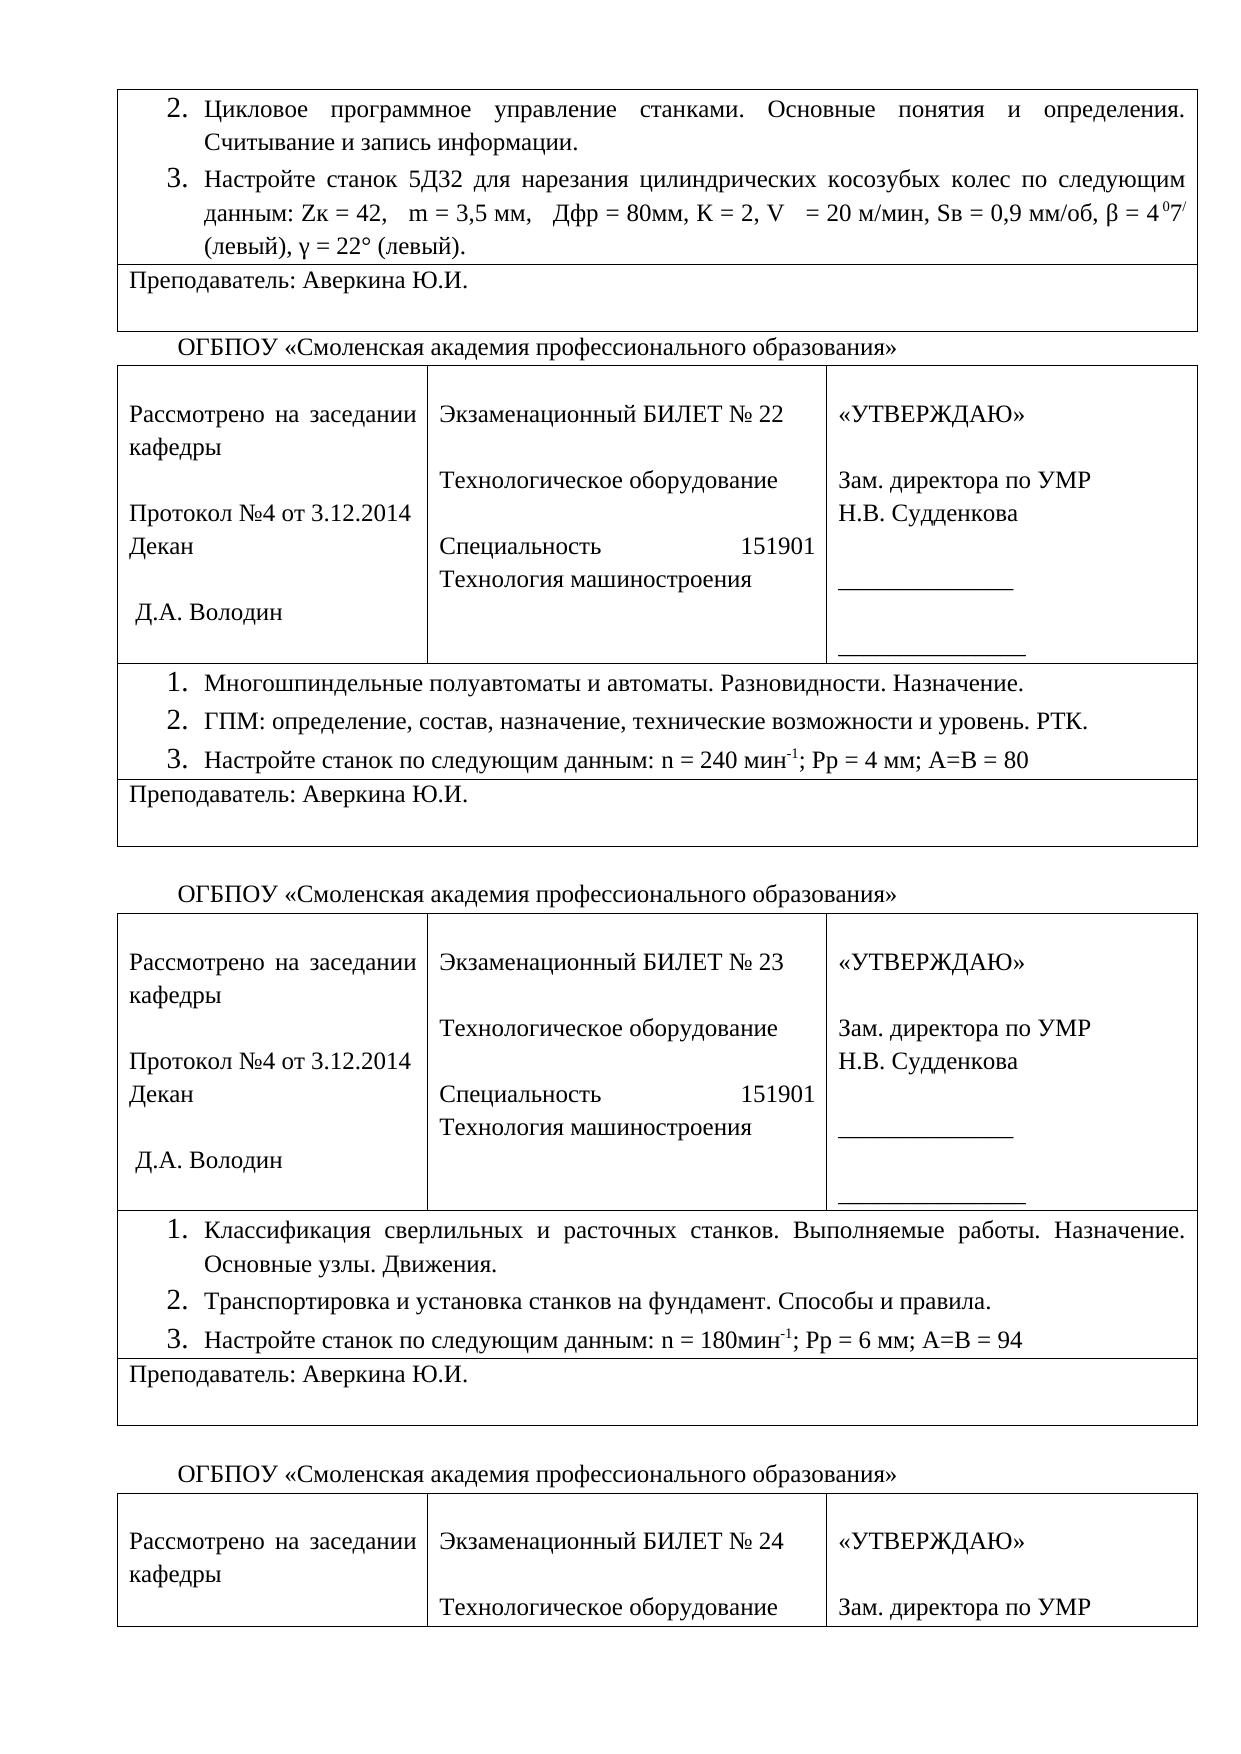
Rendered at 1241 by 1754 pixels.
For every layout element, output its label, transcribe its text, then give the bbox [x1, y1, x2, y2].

table_header Рассмотрено на заседании кафедры Протокол №4 от 3.12.2014 Декан Д.А. Володин [118, 366, 427, 663]
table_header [827, 1494, 1197, 1626]
table_header «УТВЕРЖДАЮ» Зам. директора по УМР Н.В. Судденкова ______________ _______________ [827, 914, 1197, 1210]
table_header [118, 1494, 427, 1626]
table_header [428, 1494, 826, 1626]
table_header Экзаменационный БИЛЕТ № 22 Технологическое оборудование Специальность 151901 Технология машиностроения [428, 366, 826, 663]
text ОГБПОУ «Смоленская академия профессионального образования» [177, 879, 1152, 908]
text ОГБПОУ «Смоленская академия профессионального образования» [177, 1459, 1152, 1488]
table_header Рассмотрено на заседании кафедры Протокол №4 от 3.12.2014 Декан Д.А. Володин [118, 914, 427, 1210]
table_cell Преподаватель: Аверкина Ю.И. [118, 780, 1197, 846]
table_header Экзаменационный БИЛЕТ № 23 Технологическое оборудование Специальность 151901 Технология машиностроения [428, 914, 826, 1210]
table_cell Классификация сверлильных и расточных станков. Выполняемые работы. Назначение. Основные узлы. Движения. Транспортировка и установка станков на фундамент. Способы и правила. Настройте станок по следующим данным: n = 180мин-1; Рр = 6 мм; А=В = 94 [118, 1211, 1197, 1358]
table_header «УТВЕРЖДАЮ» Зам. директора по УМР Н.В. Судденкова ______________ _______________ [827, 366, 1197, 663]
table_cell Многошпиндельные полуавтоматы и автоматы. Разновидности. Назначение. ГПМ: определение, состав, назначение, технические возможности и уровень. РТК. Настройте станок по следующим данным: n = 240 мин-1; Рр = 4 мм; А=В = 80 [118, 664, 1197, 778]
text ОГБПОУ «Смоленская академия профессионального образования» [177, 332, 1152, 361]
table_cell Преподаватель: Аверкина Ю.И. [118, 265, 1197, 331]
table_cell Преподаватель: Аверкина Ю.И. [118, 1359, 1197, 1425]
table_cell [118, 90, 1197, 264]
